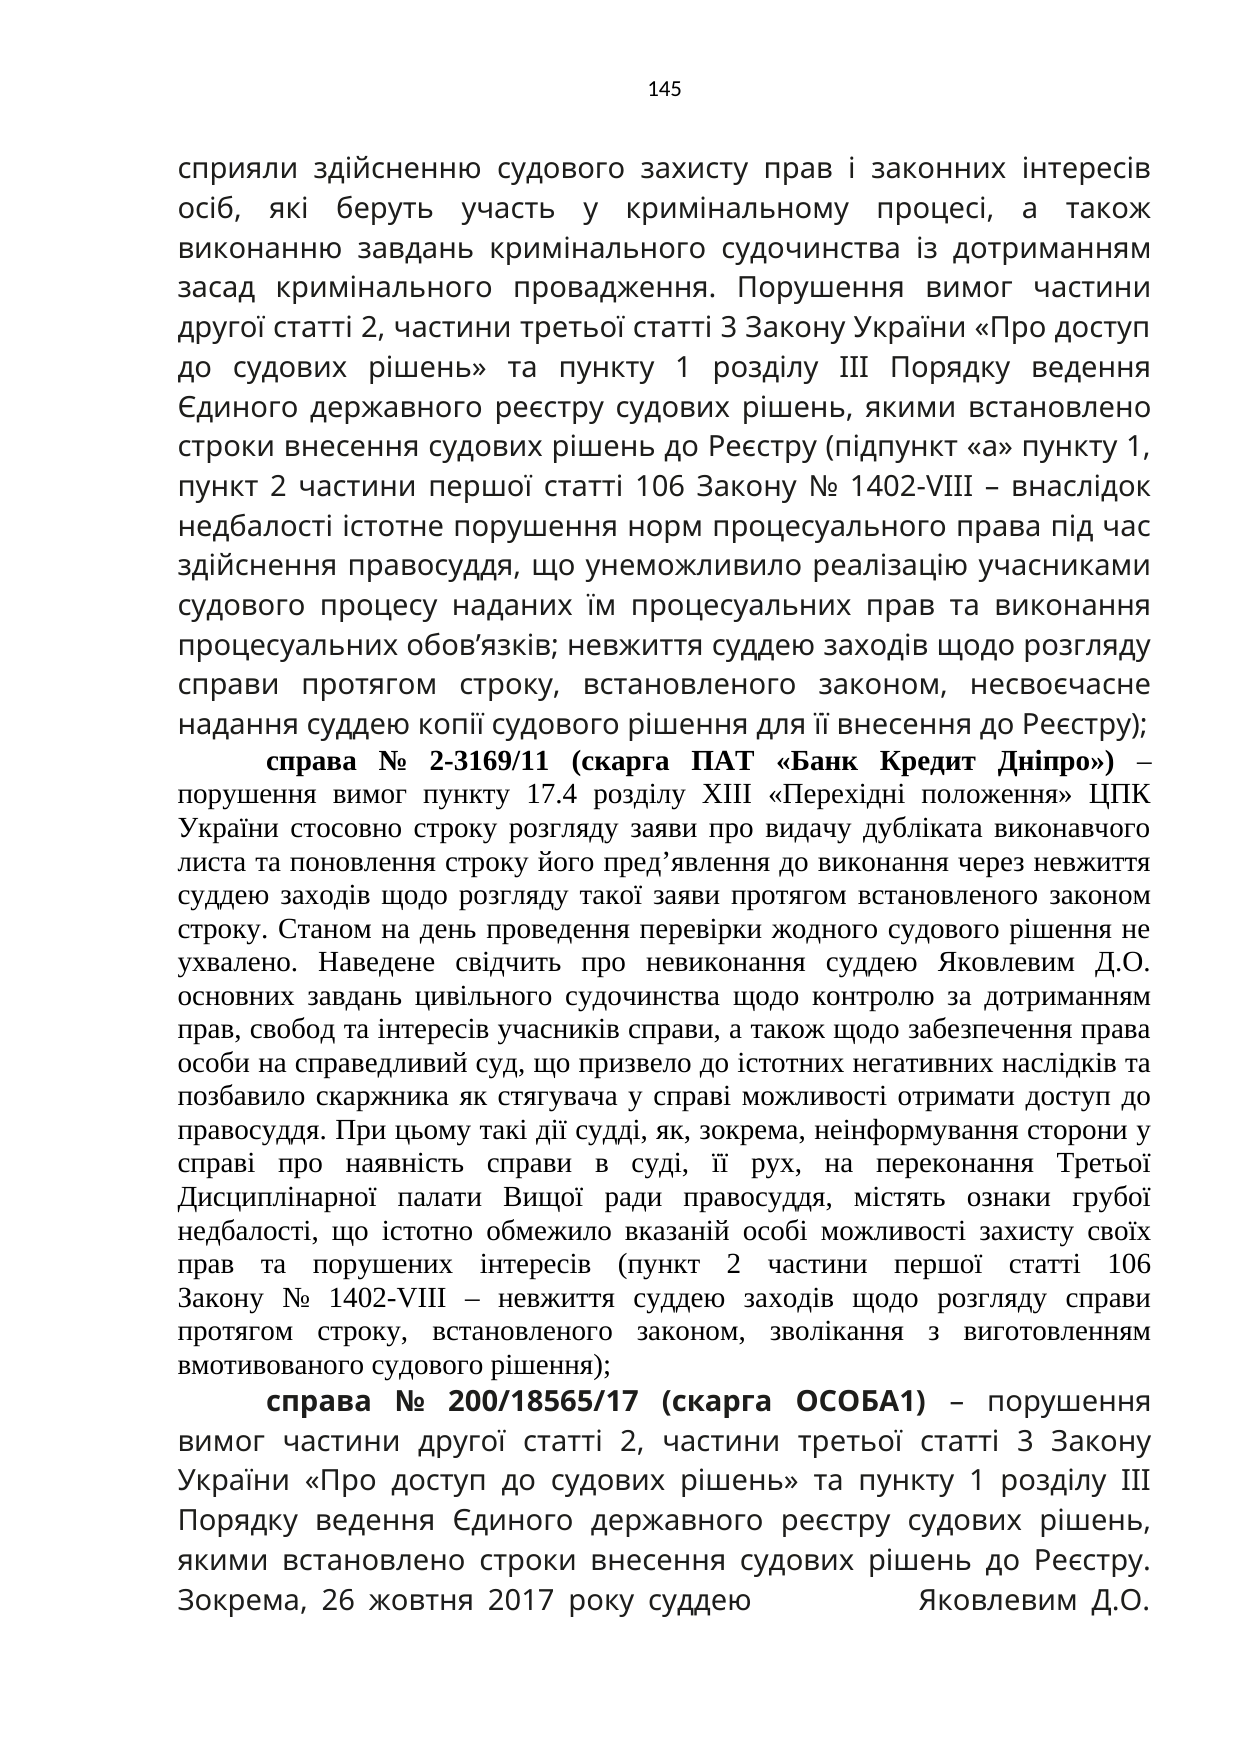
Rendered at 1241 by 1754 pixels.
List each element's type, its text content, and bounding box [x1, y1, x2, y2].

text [177, 1380, 1152, 1618]
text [177, 148, 1152, 743]
text справа № 2-3169/11 (скарга ПАТ «Банк Кредит Дніпро») – порушення вимог пункту 17.4 розділу XIII «Перехідні положення» ЦПК України стосовно строку розгляду заяви про видачу дубліката виконавчого листа та поновлення строку його пред’явлення до виконання через невжиття суддею заходів щодо розгляду такої заяви протягом встановленого законом строку. Станом на день проведення перевірки жодного судового рішення не ухвалено. Наведене свідчить про невиконання суддею Яковлевим Д.О. основних завдань цивільного судочинства щодо контролю за дотриманням прав, свобод та інтересів учасників справи, а також щодо забезпечення права особи на справедливий суд, що призвело до істотних негативних наслідків та позбавило скаржника як стягувача у справі можливості отримати доступ до правосуддя. При цьому такі дії судді, як, зокрема, неінформування сторони у справі про наявність справи в суді, її рух, на переконання Третьої Дисциплінарної палати Вищої ради правосуддя, містять ознаки грубої недбалості, що істотно обмежило вказаній особі можливості захисту своїх прав та порушених інтересів (пункт 2 частини першої статті 106 Закону № 1402-VIII – невжиття суддею заходів щодо розгляду справи протягом строку, встановленого законом, зволікання з виготовленням вмотивованого судового рішення); [177, 743, 1152, 1380]
